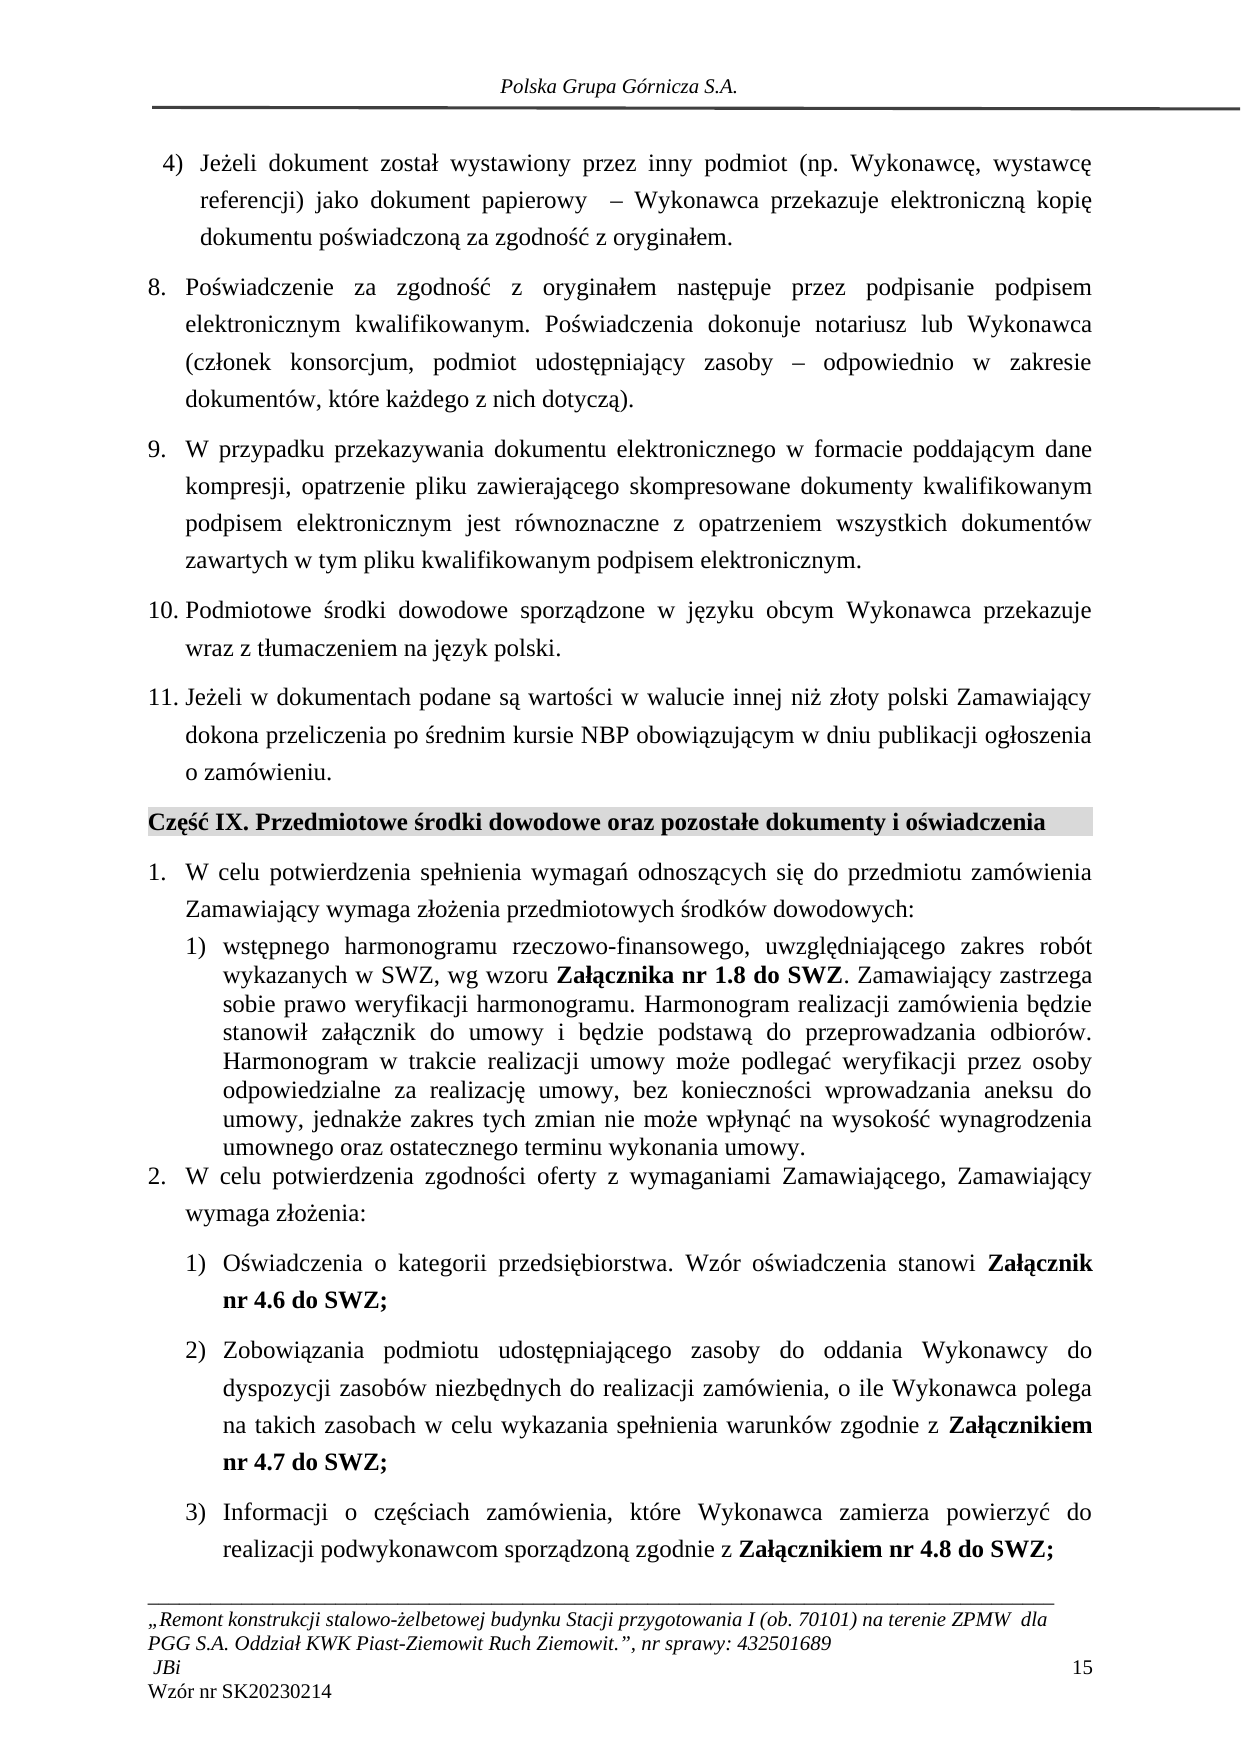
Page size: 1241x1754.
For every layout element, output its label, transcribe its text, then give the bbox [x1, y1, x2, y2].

list Jeżeli dokument został wystawiony przez inny podmiot (np. Wykonawcę, wystawcę referencji) jako dokument papierowy – Wykonawca przekazuje elektroniczną kopię dokumentu poświadczoną za zgodność z oryginałem. [162, 148, 1093, 251]
list W celu potwierdzenia zgodności oferty z wymaganiami Zamawiającego, Zamawiający wymaga złożenia: [148, 1161, 1093, 1227]
list W przypadku przekazywania dokumentu elektronicznego w formacie poddającym dane kompresji, opatrzenie pliku zawierającego skompresowane dokumenty kwalifikowanym podpisem elektronicznym jest równoznaczne z opatrzeniem wszystkich dokumentów zawartych w tym pliku kwalifikowanym podpisem elektronicznym. [148, 434, 1093, 574]
list Oświadczenia o kategorii przedsiębiorstwa. Wzór oświadczenia stanowi Załącznik nr 4.6 do SWZ; [185, 1248, 1093, 1314]
list Podmiotowe środki dowodowe sporządzone w języku obcym Wykonawca przekazuje wraz z tłumaczeniem na język polski. [148, 595, 1093, 661]
list Poświadczenie za zgodność z oryginałem następuje przez podpisanie podpisem elektronicznym kwalifikowanym. Poświadczenia dokonuje notariusz lub Wykonawca (członek konsorcjum, podmiot udostępniający zasoby – odpowiednio w zakresie dokumentów, które każdego z nich dotyczą). [148, 272, 1093, 413]
list W celu potwierdzenia spełnienia wymagań odnoszących się do przedmiotu zamówienia Zamawiający wymaga złożenia przedmiotowych środków dowodowych: [148, 857, 1093, 923]
list wstępnego harmonogramu rzeczowo-finansowego, uwzględniającego zakres robót wykazanych w SWZ, wg wzoru Załącznika nr 1.8 do SWZ. Zamawiający zastrzega sobie prawo weryfikacji harmonogramu. Harmonogram realizacji zamówienia będzie stanowił załącznik do umowy i będzie podstawą do przeprowadzania odbiorów. Harmonogram w trakcie realizacji umowy może podlegać weryfikacji przez osoby odpowiedzialne za realizację umowy, bez konieczności wprowadzania aneksu do umowy, jednakże zakres tych zmian nie może wpłynąć na wysokość wynagrodzenia umownego oraz ostatecznego terminu wykonania umowy. [185, 931, 1093, 1161]
list Jeżeli w dokumentach podane są wartości w walucie innej niż złoty polski Zamawiający dokona przeliczenia po średnim kursie NBP obowiązującym w dniu publikacji ogłoszenia o zamówieniu. [148, 682, 1093, 786]
subtitle Część IX. Przedmiotowe środki dowodowe oraz pozostałe dokumenty i oświadczenia [148, 807, 1093, 836]
list Informacji o częściach zamówienia, które Wykonawca zamierza powierzyć do realizacji podwykonawcom sporządzoną zgodnie z Załącznikiem nr 4.8 do SWZ; [185, 1497, 1093, 1563]
list Zobowiązania podmiotu udostępniającego zasoby do oddania Wykonawcy do dyspozycji zasobów niezbędnych do realizacji zamówienia, o ile Wykonawca polega na takich zasobach w celu wykazania spełnienia warunków zgodnie z Załącznikiem nr 4.7 do SWZ; [185, 1335, 1093, 1476]
